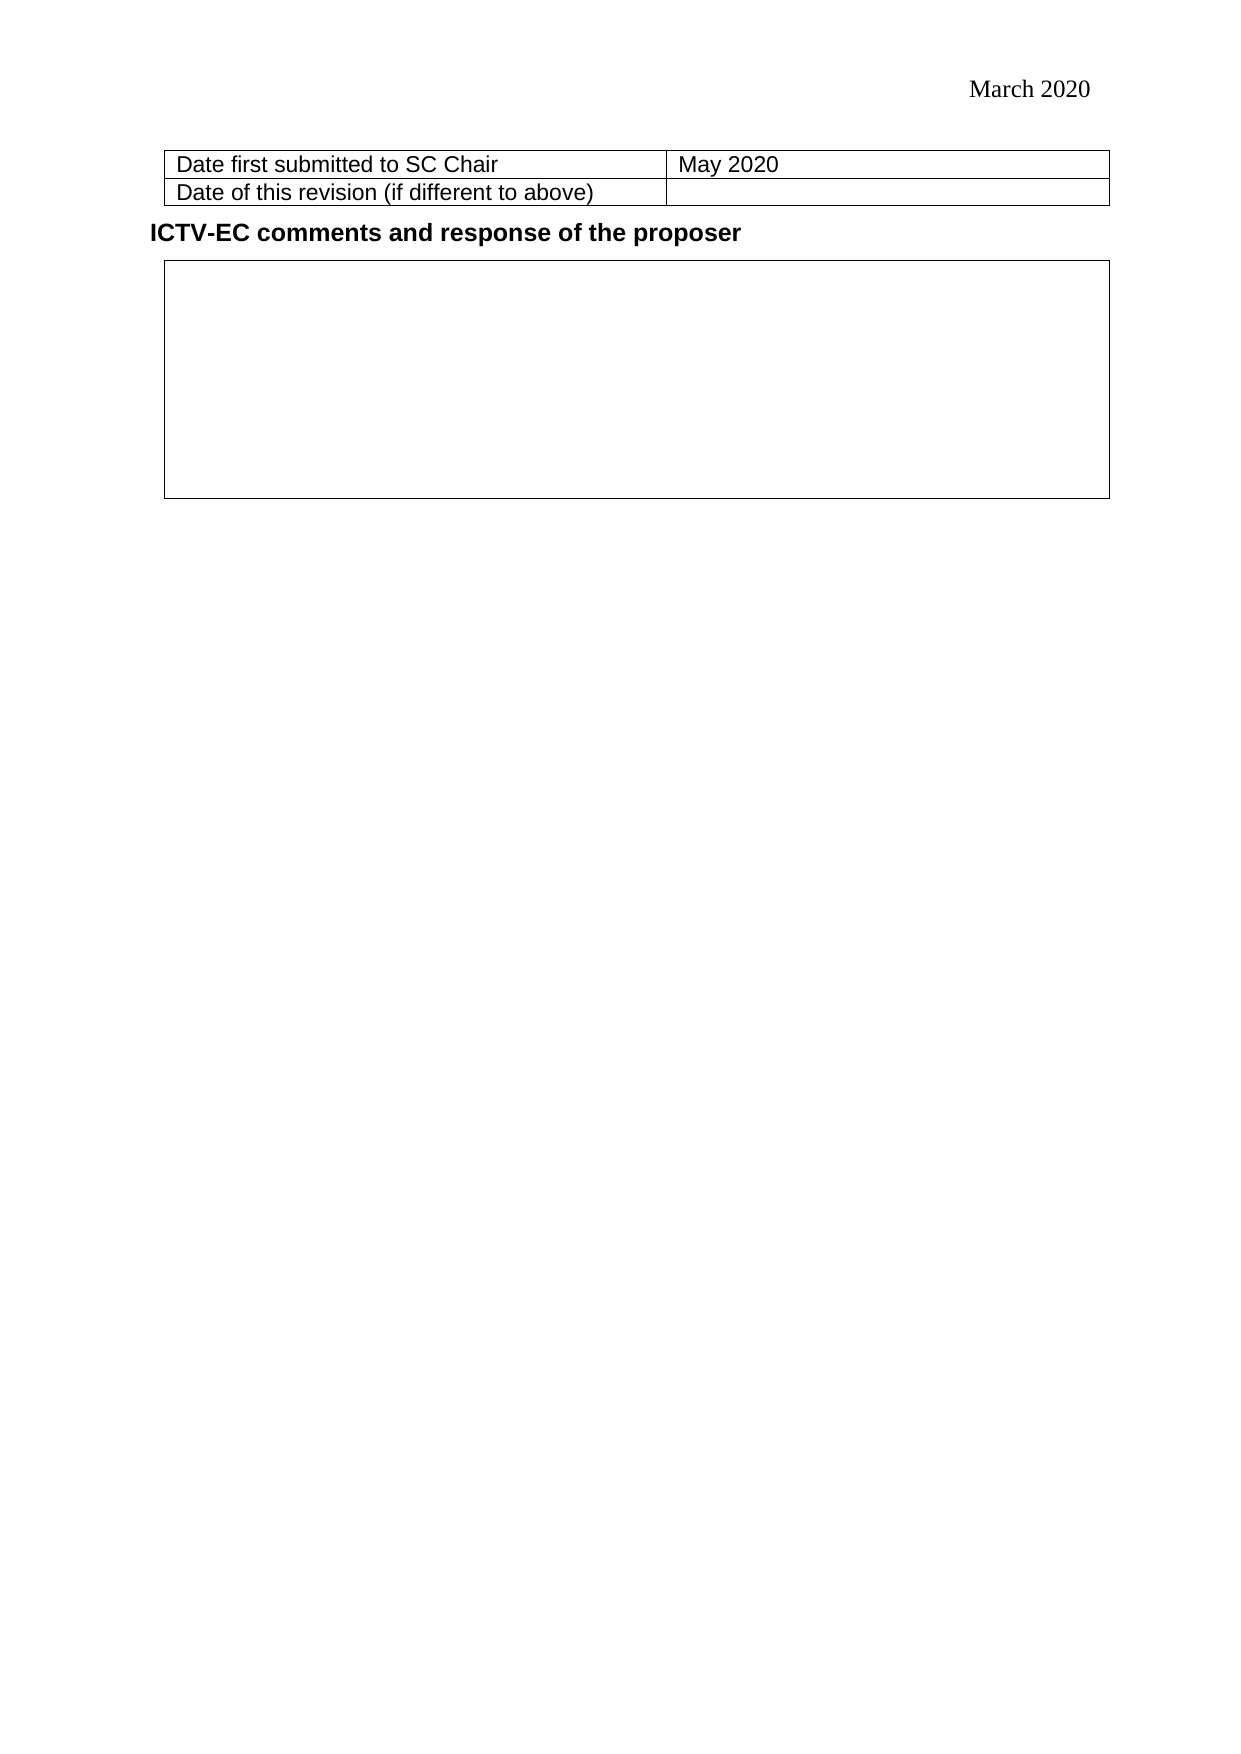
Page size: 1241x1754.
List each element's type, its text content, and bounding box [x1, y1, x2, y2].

table_header Date first submitted to SC Chair [165, 151, 666, 177]
table_header May 2020 [667, 151, 1109, 177]
text ICTV-EC comments and response of the proposer [150, 218, 1090, 247]
table_cell [667, 179, 1109, 205]
table_cell Date of this revision (if different to above) [165, 179, 666, 205]
table_header [165, 261, 1109, 498]
